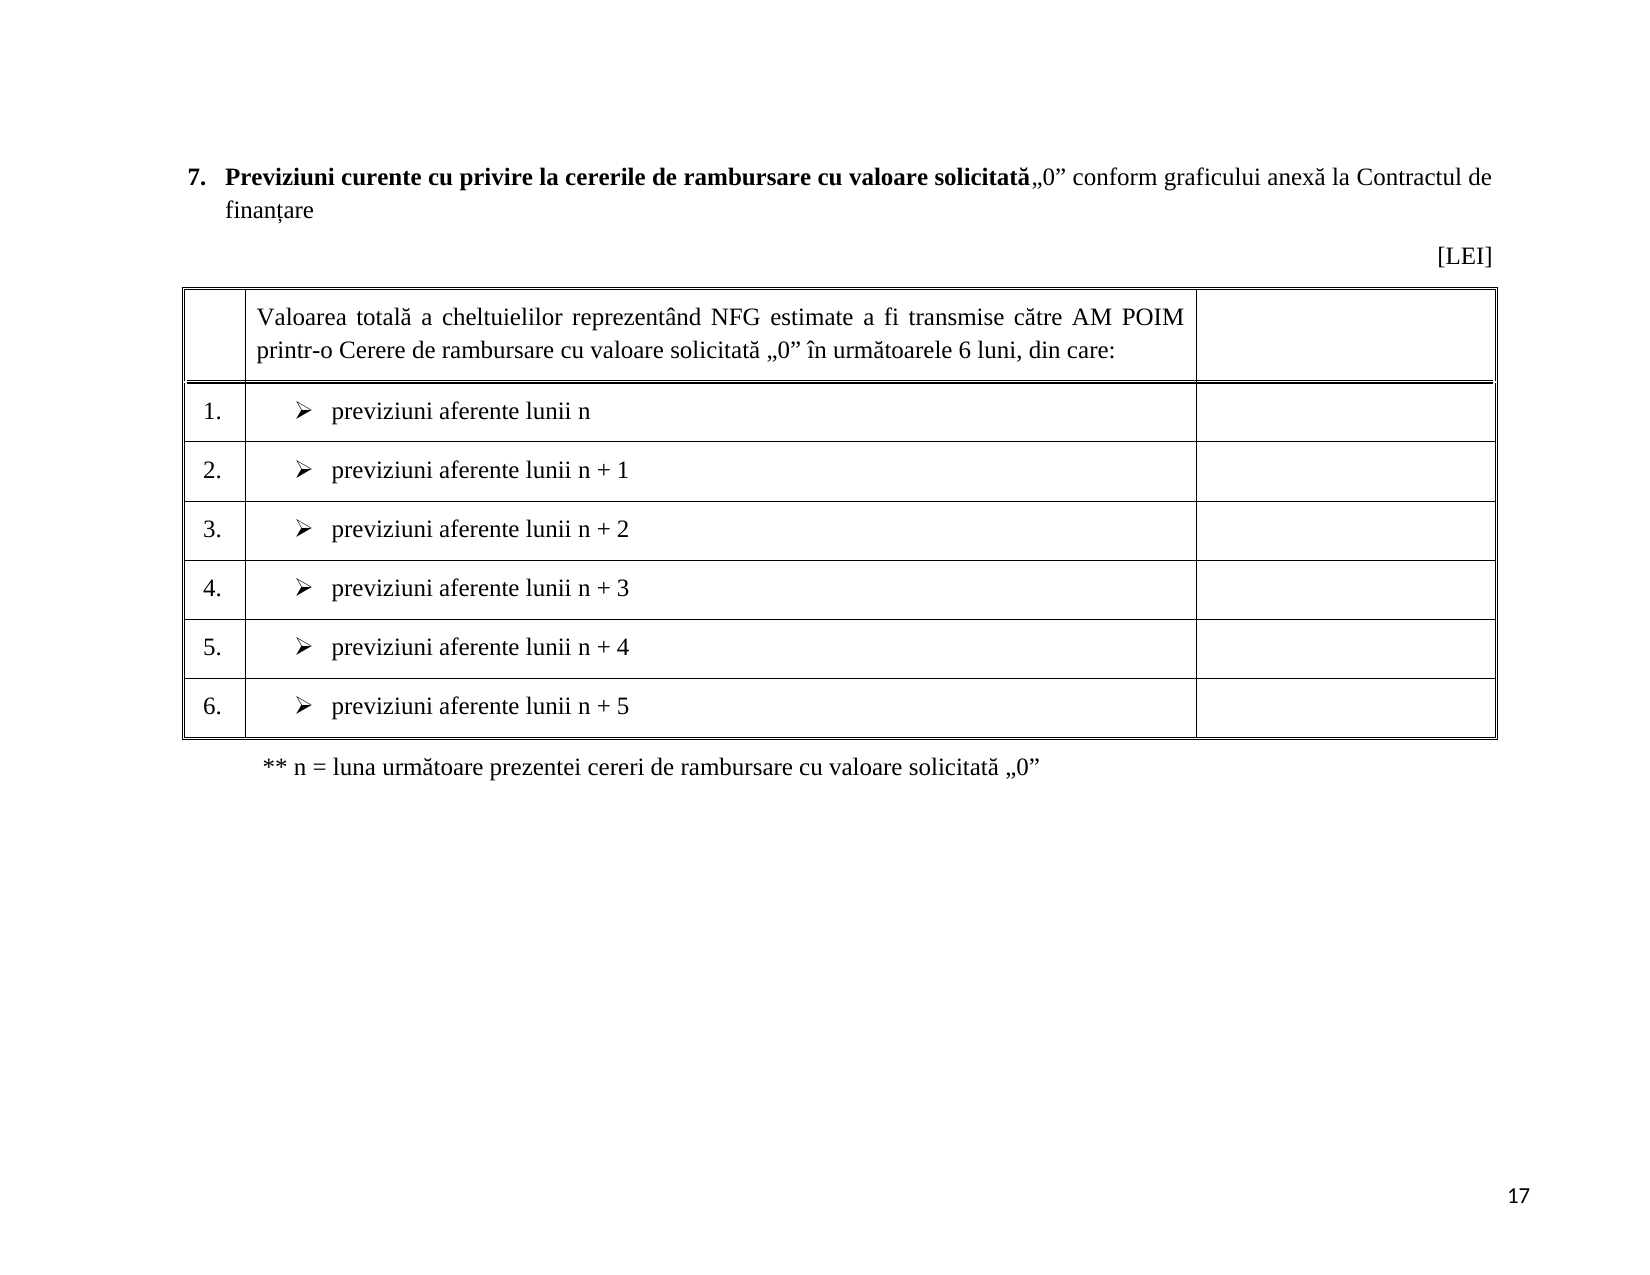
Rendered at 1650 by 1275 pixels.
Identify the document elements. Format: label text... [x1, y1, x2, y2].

table_cell previziuni aferente lunii n + 4 [246, 620, 1196, 678]
table_header Valoarea totală a cheltuielilor reprezentând NFG estimate a fi transmise către AM POIM printr-o Cerere de rambursare cu valoare solicitată „0” în următoarele 6 luni, din care: [246, 290, 1196, 380]
table_cell 2. [185, 442, 245, 501]
table_cell [1197, 561, 1495, 619]
table_cell [1197, 502, 1495, 559]
table_cell [1197, 620, 1495, 678]
table_cell previziuni aferente lunii n + 2 [246, 502, 1196, 559]
table_header [185, 290, 245, 380]
table_cell previziuni aferente lunii n [246, 384, 1196, 441]
table_cell [1197, 380, 1497, 441]
table_cell previziuni aferente lunii n + 5 [246, 679, 1196, 737]
table_cell 5. [185, 620, 245, 678]
text [LEI] [187, 241, 1492, 270]
table_cell [1197, 679, 1495, 737]
table_cell 1. [184, 380, 245, 441]
table_cell [1197, 442, 1495, 501]
table_cell previziuni aferente lunii n + 3 [246, 561, 1196, 619]
table_cell 4. [185, 561, 245, 619]
table_header [1197, 290, 1495, 380]
text 7. Previziuni curente cu privire la cererile de rambursare cu valoare solicitată„0” conform graficului anexă la Contractul de finanțare [187, 162, 1492, 224]
text ** n = luna următoare prezentei cereri de rambursare cu valoare solicitată „0” [262, 752, 1530, 781]
table_cell previziuni aferente lunii n + 1 [246, 442, 1196, 501]
table_cell 3. [185, 502, 245, 559]
table_cell 6. [185, 679, 245, 737]
